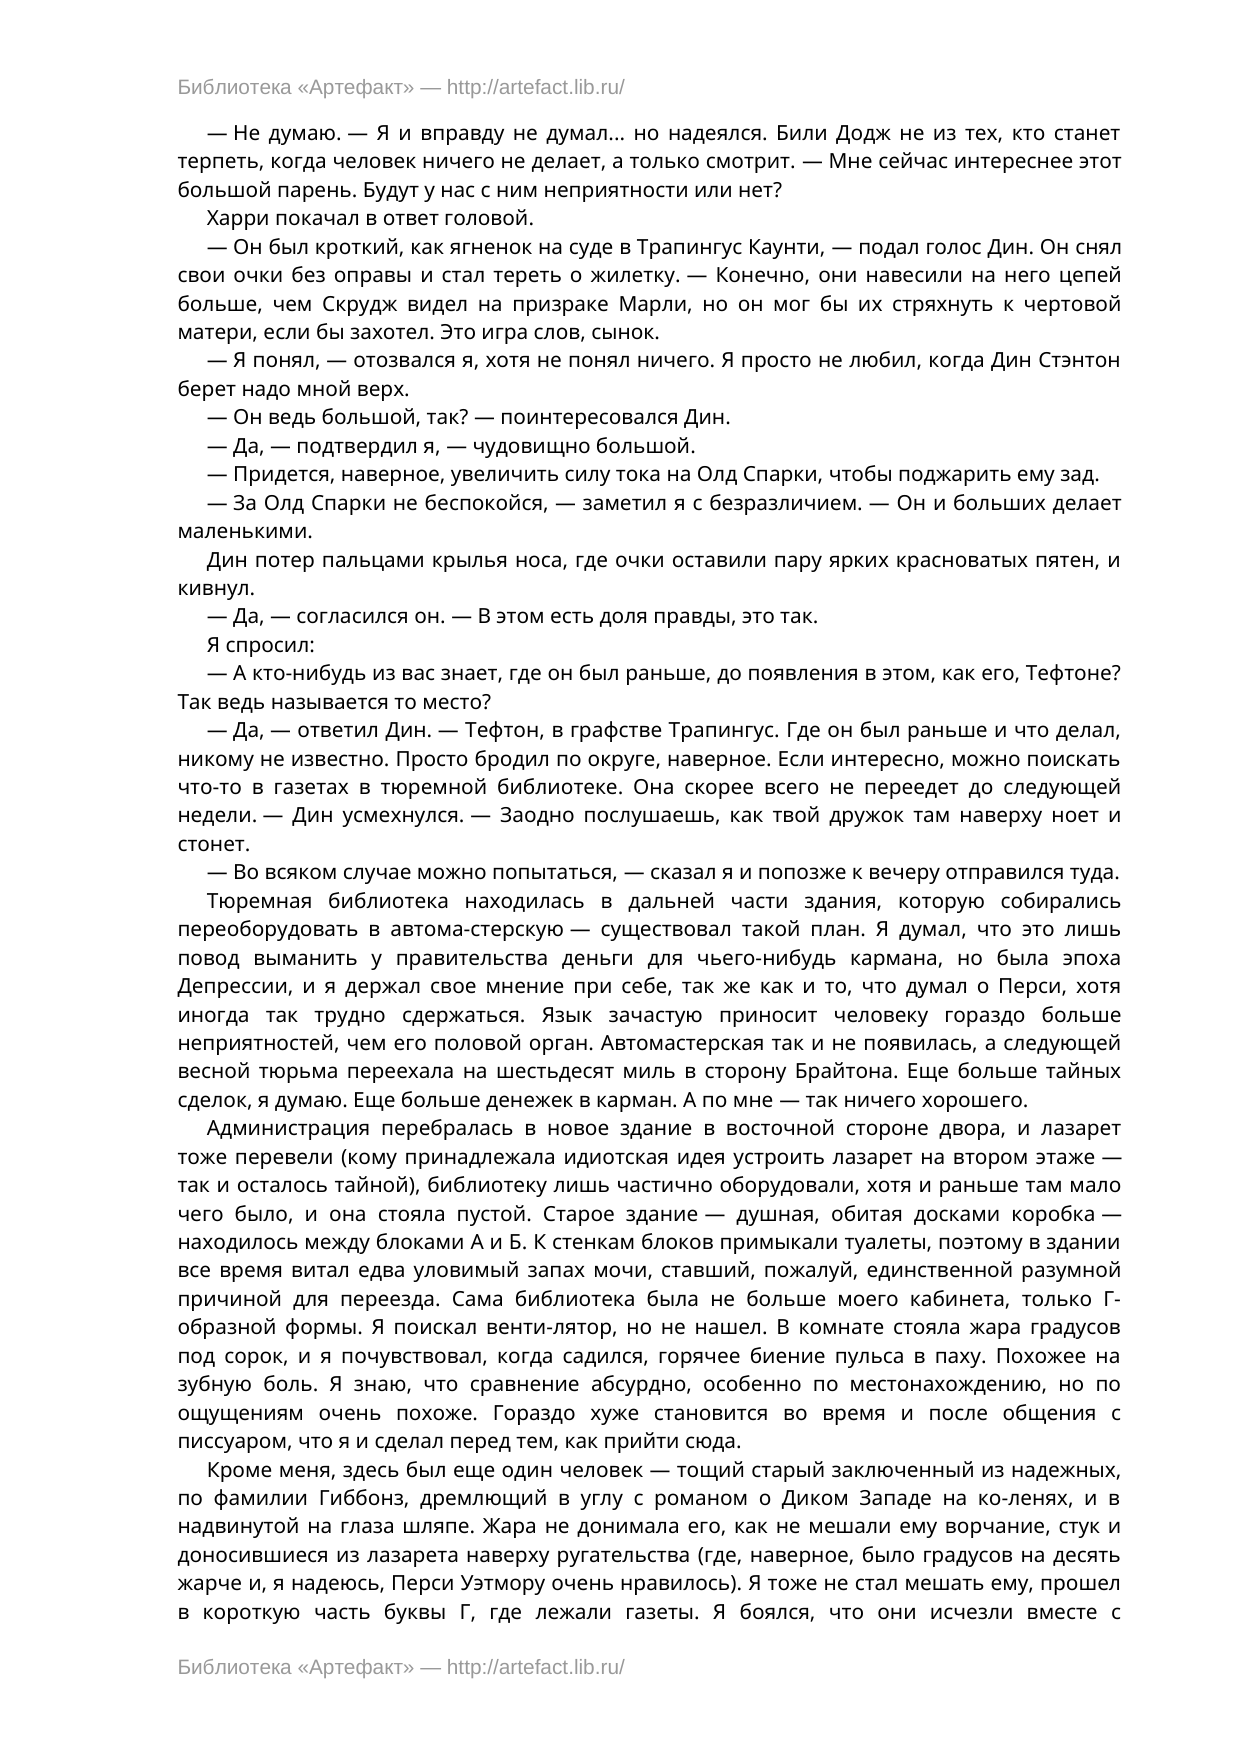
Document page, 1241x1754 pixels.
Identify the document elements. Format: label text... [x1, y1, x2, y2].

text — Он ведь большой, так? — поинтересовался Дин. [177, 402, 1122, 431]
text Тюремная библиотека находилась в дальней части здания, которую собирались переоборудовать в автома-стерскую — существовал такой план. Я думал, что это лишь повод выманить у правительства деньги для чьего-нибудь кармана, но была эпоха Депрессии, и я держал свое мнение при себе, так же как и то, что думал о Перси, хотя иногда так трудно сдержаться. Язык зачастую приносит человеку гораздо больше неприятностей, чем его половой орган. Автомастерская так и не появилась, а следующей весной тюрьма переехала на шестьдесят миль в сторону Брайтона. Еще больше тайных сделок, я думаю. Еще больше денежек в карман. А по мне — так ничего хорошего. [177, 886, 1122, 1113]
text — Он был кроткий, как ягненок на суде в Трапингус Каунти, — подал голос Дин. Он снял свои очки без оправы и стал тереть о жилетку. — Конечно, они навесили на него цепей больше, чем Скрудж видел на призраке Марли, но он мог бы их стряхнуть к чертовой матери, если бы захотел. Это игра слов, сынок. [177, 232, 1122, 346]
text Харри покачал в ответ головой. [177, 203, 1122, 232]
text Я спросил: [177, 630, 1122, 658]
text Дин потер пальцами крылья носа, где очки оставили пару ярких красноватых пятен, и кивнул. [177, 545, 1122, 602]
text Администрация перебралась в новое здание в восточной стороне двора, и лазарет тоже перевели (кому принадлежала идиотская идея устроить лазарет на втором этаже — так и осталось тайной), библиотеку лишь частично оборудовали, хотя и раньше там мало чего было, и она стояла пустой. Старое здание — душная, обитая досками коробка — находилось между блоками А и Б. К стенкам блоков примыкали туалеты, поэтому в здании все время витал едва уловимый запах мочи, ставший, пожалуй, единственной разумной причиной для переезда. Сама библиотека была не больше моего кабинета, только Г-образной формы. Я поискал венти-лятор, но не нашел. В комнате стояла жара градусов под сорок, и я почувствовал, когда садился, горячее биение пульса в паху. Похожее на зубную боль. Я знаю, что сравнение абсурдно, особенно по местонахождению, но по ощущениям очень похоже. Гораздо хуже становится во время и после общения с писсуаром, что я и сделал перед тем, как прийти сюда. [177, 1113, 1122, 1455]
text — А кто-нибудь из вас знает, где он был раньше, до появления в этом, как его, Тефтоне? Так ведь называется то место? [177, 658, 1122, 715]
text — За Олд Спарки не беспокойся, — заметил я с безразличием. — Он и больших делает маленькими. [177, 488, 1122, 545]
text — Придется, наверное, увеличить силу тока на Олд Спарки, чтобы поджарить ему зад. [177, 459, 1122, 488]
text — Да, — согласился он. — В этом есть доля правды, это так. [177, 602, 1122, 630]
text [177, 1455, 1122, 1625]
text — Да, — подтвердил я, — чудовищно большой. [177, 431, 1122, 459]
text — Не думаю. — Я и вправду не думал... но надеялся. Били Додж не из тех, кто станет терпеть, когда человек ничего не делает, а только смотрит. — Мне сейчас интереснее этот большой парень. Будут у нас с ним неприятности или нет? [177, 118, 1122, 203]
text — Во всяком случае можно попытаться, — сказал я и попозже к вечеру отправился туда. [177, 857, 1122, 886]
text — Да, — ответил Дин. — Тефтон, в графстве Трапингус. Где он был раньше и что делал, никому не известно. Просто бродил по округе, наверное. Если интересно, можно поискать что-то в газетах в тюремной библиотеке. Она скорее всего не переедет до следующей недели. — Дин усмехнулся. — Заодно послушаешь, как твой дружок там наверху ноет и стонет. [177, 715, 1122, 857]
text — Я понял, — отозвался я, хотя не понял ничего. Я просто не любил, когда Дин Стэнтон берет надо мной верх. [177, 346, 1122, 402]
